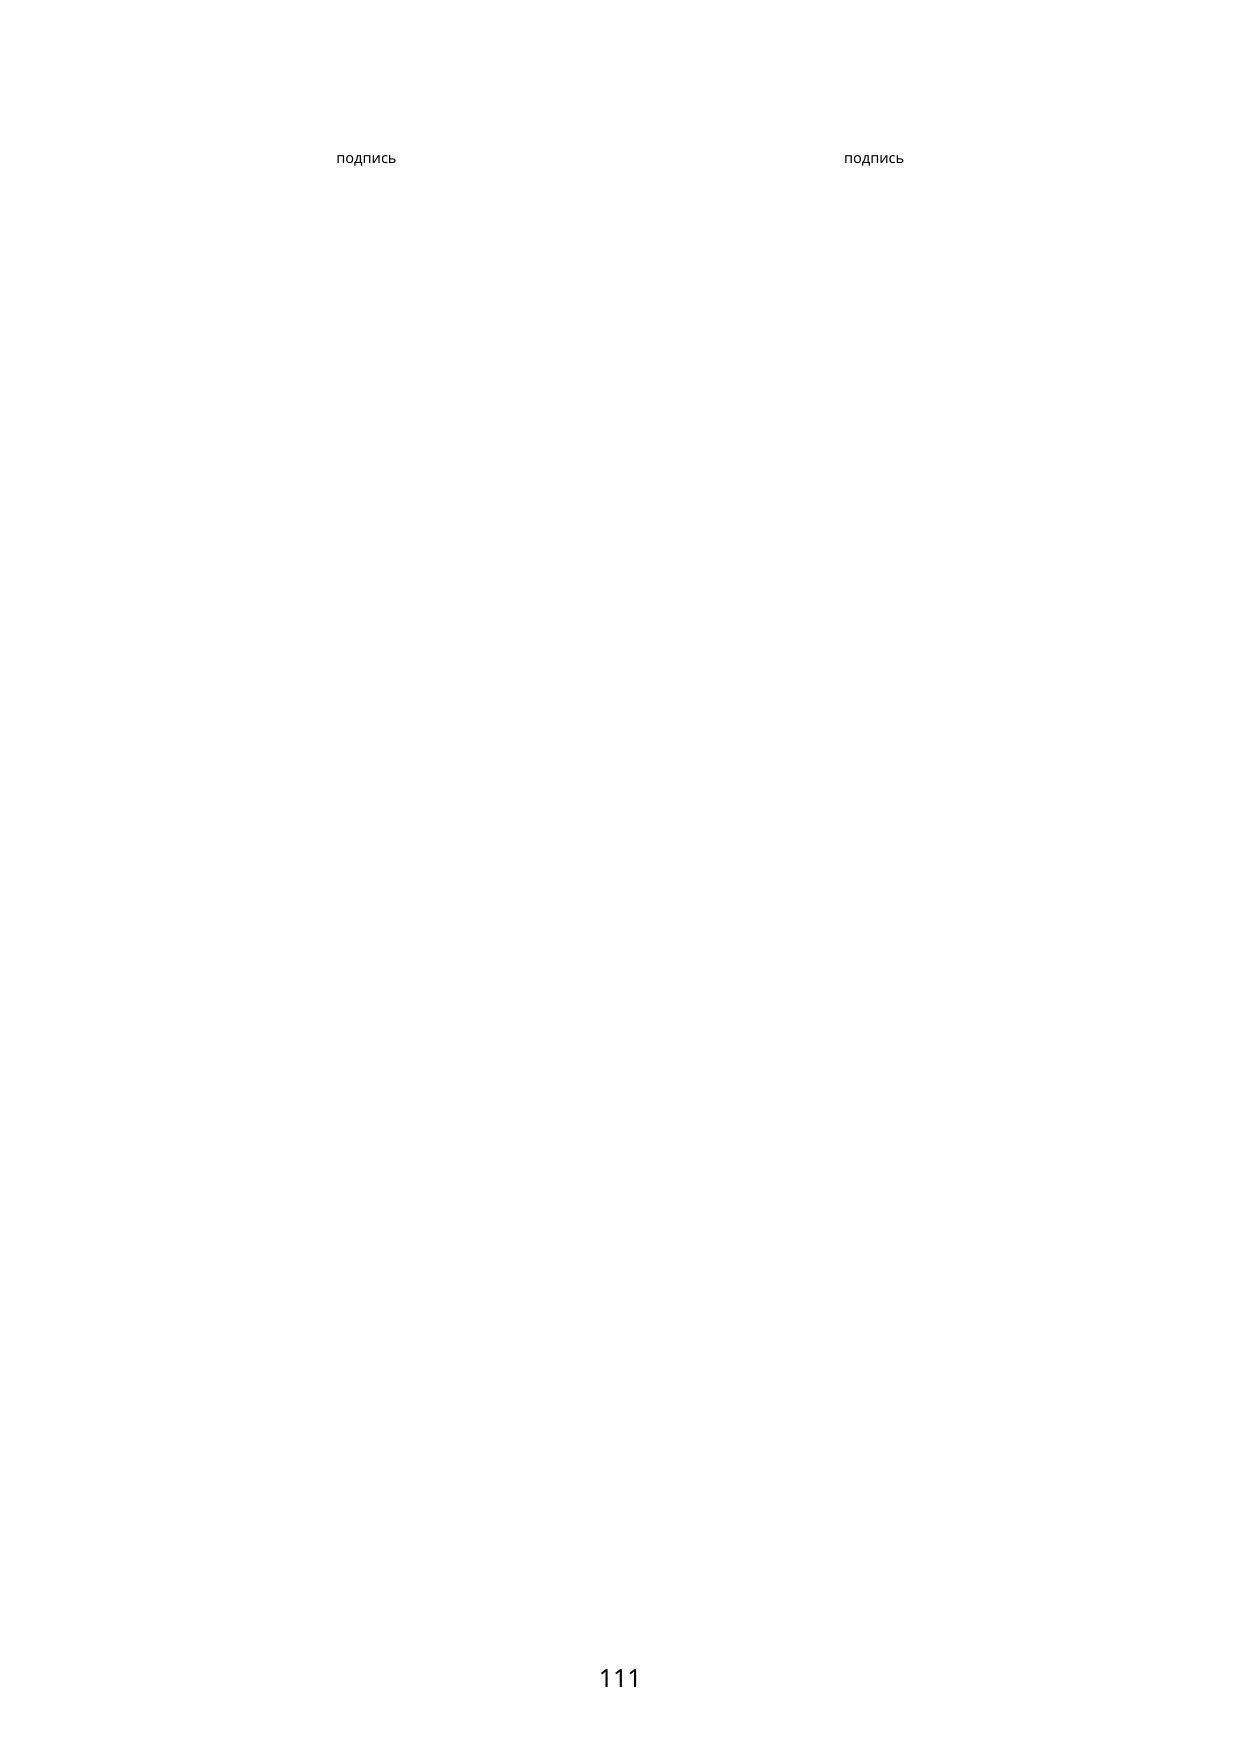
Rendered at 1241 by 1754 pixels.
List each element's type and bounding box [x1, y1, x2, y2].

table_cell [620, 148, 1128, 198]
table_cell [112, 148, 620, 198]
